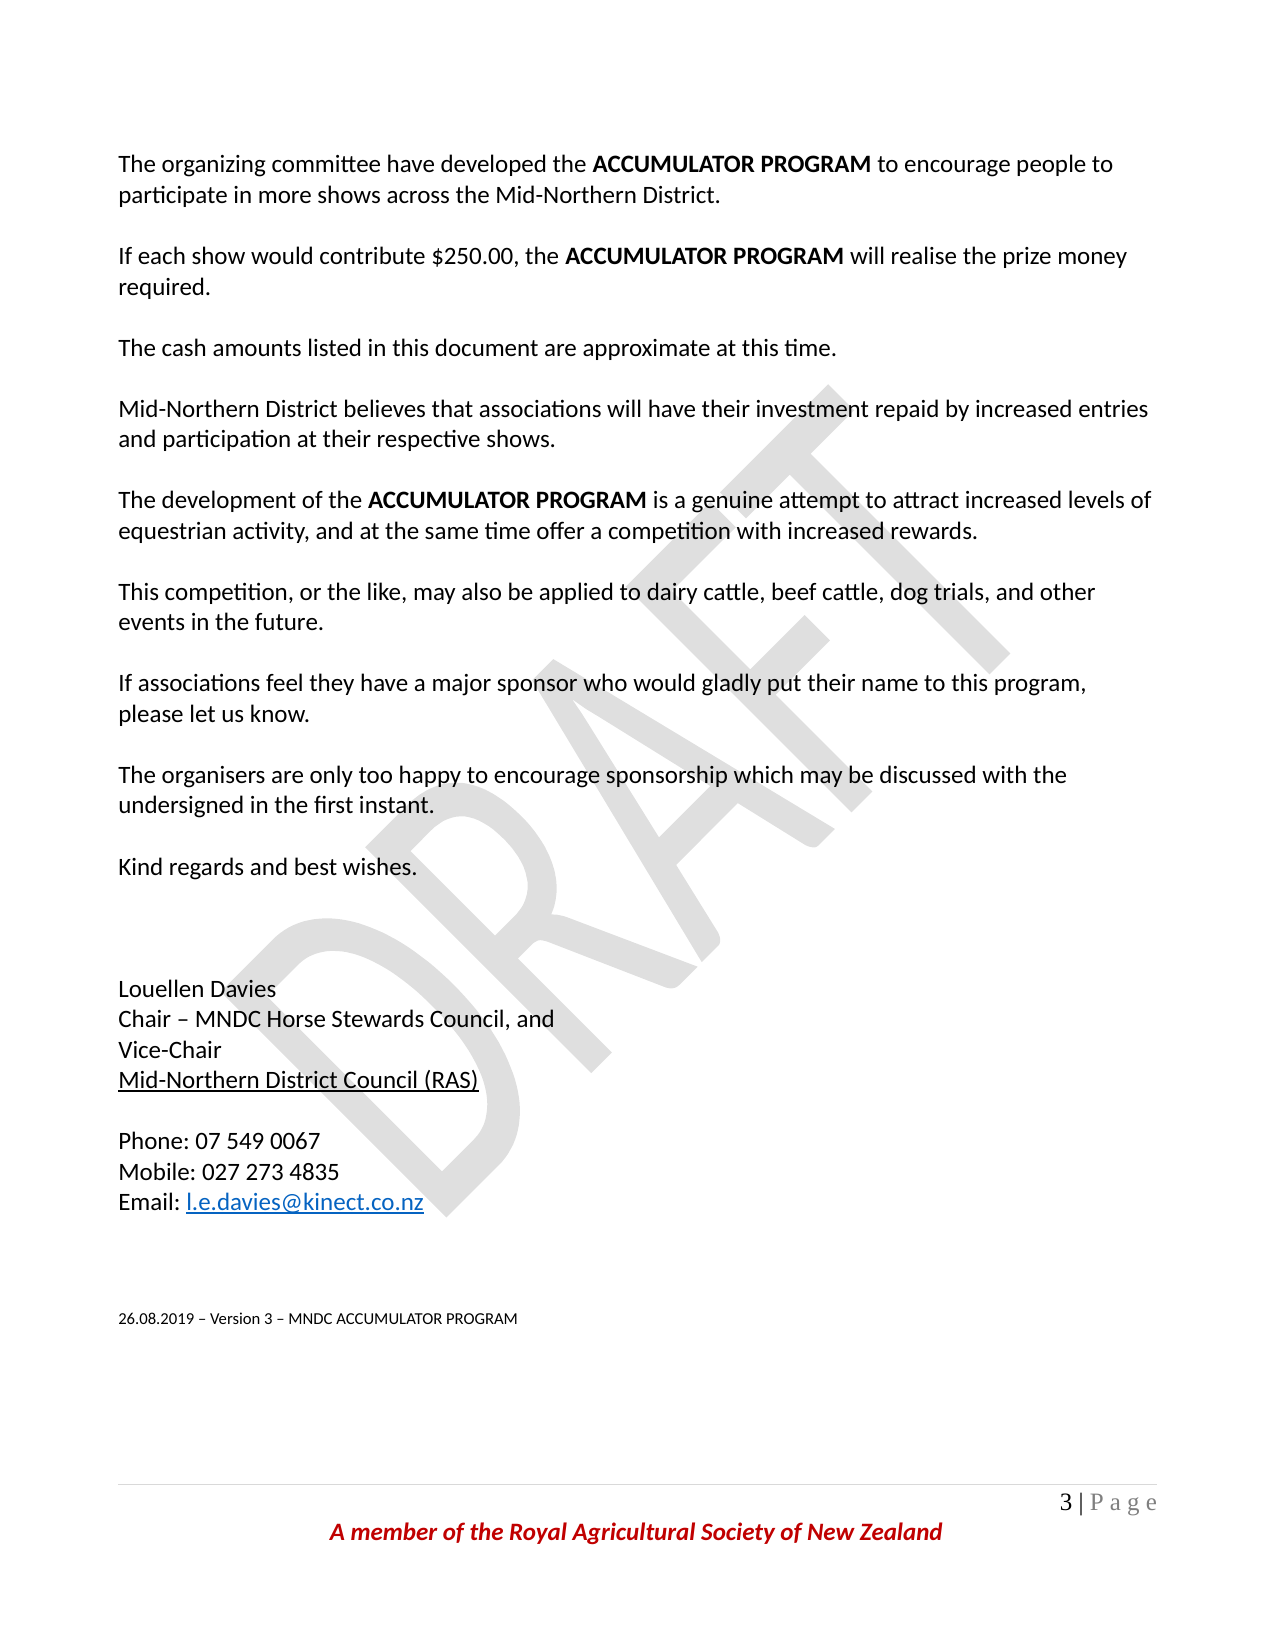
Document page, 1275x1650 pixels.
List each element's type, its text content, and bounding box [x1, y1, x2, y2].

text Chair – MNDC Horse Stewards Council, and [118, 1003, 1157, 1034]
text Mid-Northern District believes that associations will have their investment repaid by increased entries and participation at their respective shows. [118, 393, 1157, 454]
text Mobile: 027 273 4835 [118, 1156, 1157, 1186]
text Phone: 07 549 0067 [118, 1125, 1157, 1156]
text Mid-Northern District Council (RAS) [118, 1064, 1157, 1095]
text The organisers are only too happy to encourage sponsorship which may be discussed with the undersigned in the first instant. [118, 759, 1157, 820]
text Email: l.e.davies@kinect.co.nz [118, 1186, 1157, 1217]
text Vice-Chair [118, 1034, 1157, 1064]
text The organizing committee have developed the ACCUMULATOR PROGRAM to encourage people to participate in more shows across the Mid-Northern District. [118, 149, 1157, 210]
text The development of the ACCUMULATOR PROGRAM is a genuine attempt to attract increased levels of equestrian activity, and at the same time offer a competition with increased rewards. [118, 484, 1157, 545]
text This competition, or the like, may also be applied to dairy cattle, beef cattle, dog trials, and other events in the future. [118, 576, 1157, 637]
text If each show would contribute $250.00, the ACCUMULATOR PROGRAM will realise the prize money required. [118, 240, 1157, 301]
text If associations feel they have a major sponsor who would gladly put their name to this program, please let us know. [118, 667, 1157, 728]
text Louellen Davies [118, 973, 1157, 1003]
text 26.08.2019 – Version 3 – MNDC ACCUMULATOR PROGRAM [118, 1308, 1157, 1329]
text The cash amounts listed in this document are approximate at this time. [118, 332, 1157, 362]
text Kind regards and best wishes. [118, 851, 1157, 881]
